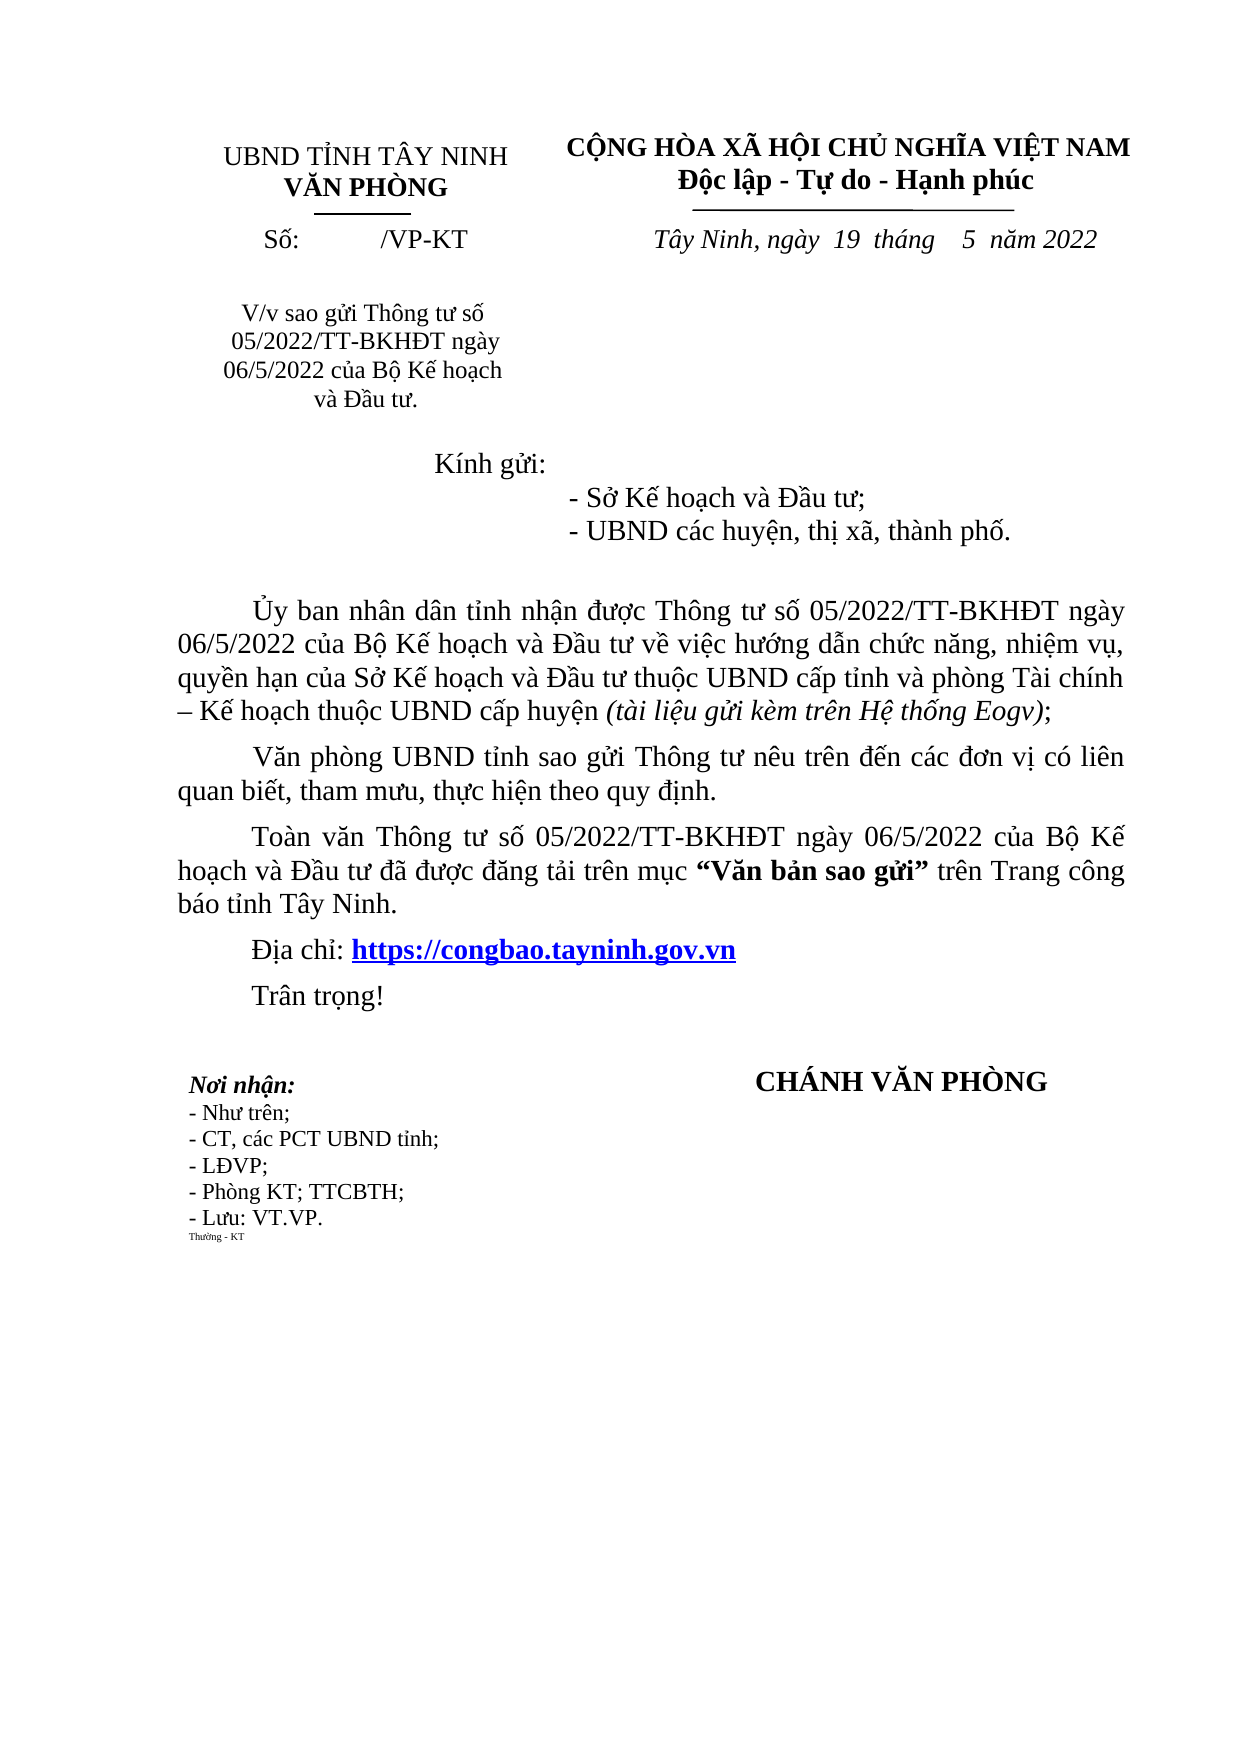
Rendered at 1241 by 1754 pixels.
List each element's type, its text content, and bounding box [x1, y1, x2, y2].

table_header UBND TỈNH TÂY NINH VĂN PHÒNG [177, 131, 554, 210]
text Văn phòng UBND tỉnh sao gửi Thông tư nêu trên đến các đơn vị có liên quan biết, tham mưu, thực hiện theo quy định. [177, 739, 1125, 807]
table_header Nơi nhận: - Như trên; - CT, các PCT UBND tỉnh; - LĐVP; - Phòng KT; TTCBTH; - Lưu: VT.VP. Thường - KT [177, 1058, 615, 1243]
table_header - Sở Kế hoạch và Đầu tư; - UBND các huyện, thị xã, thành phố. [558, 446, 1133, 547]
table_cell Tây Ninh, ngày 19 tháng 5 năm 2022 [554, 210, 1143, 413]
table_cell Số: /VP-KT V/v sao gửi Thông tư số 05/2022/TT-BKHĐT ngày 06/5/2022 của Bộ Kế hoạch và Đầu tư. [177, 210, 554, 413]
text Ủy ban nhân dân tỉnh nhận được Thông tư số 05/2022/TT-BKHĐT ngày 06/5/2022 của Bộ Kế hoạch và Đầu tư về việc hướng dẫn chức năng, nhiệm vụ, quyền hạn của Sở Kế hoạch và Đầu tư thuộc UBND cấp tỉnh và phòng Tài chính – Kế hoạch thuộc UBND cấp huyện (tài liệu gửi kèm trên Hệ thống Eogv); [177, 593, 1125, 727]
text Toàn văn Thông tư số 05/2022/TT-BKHĐT ngày 06/5/2022 của Bộ Kế hoạch và Đầu tư đã được đăng tải trên mục “Văn bản sao gửi” trên Trang công báo tỉnh Tây Ninh. [177, 819, 1125, 920]
table_header Kính gửi: [177, 446, 557, 547]
table_header CHÁNH VĂN PHÒNG [615, 1058, 1125, 1243]
text Địa chỉ: https://congbao.tayninh.gov.vn [177, 932, 1125, 966]
table_header CỘNG HÒA XÃ HỘI CHỦ NGHĨA VIỆT Độc lập - Tự do - Hạnh phúc [554, 131, 1143, 210]
text Trân trọng! [177, 978, 1125, 1012]
